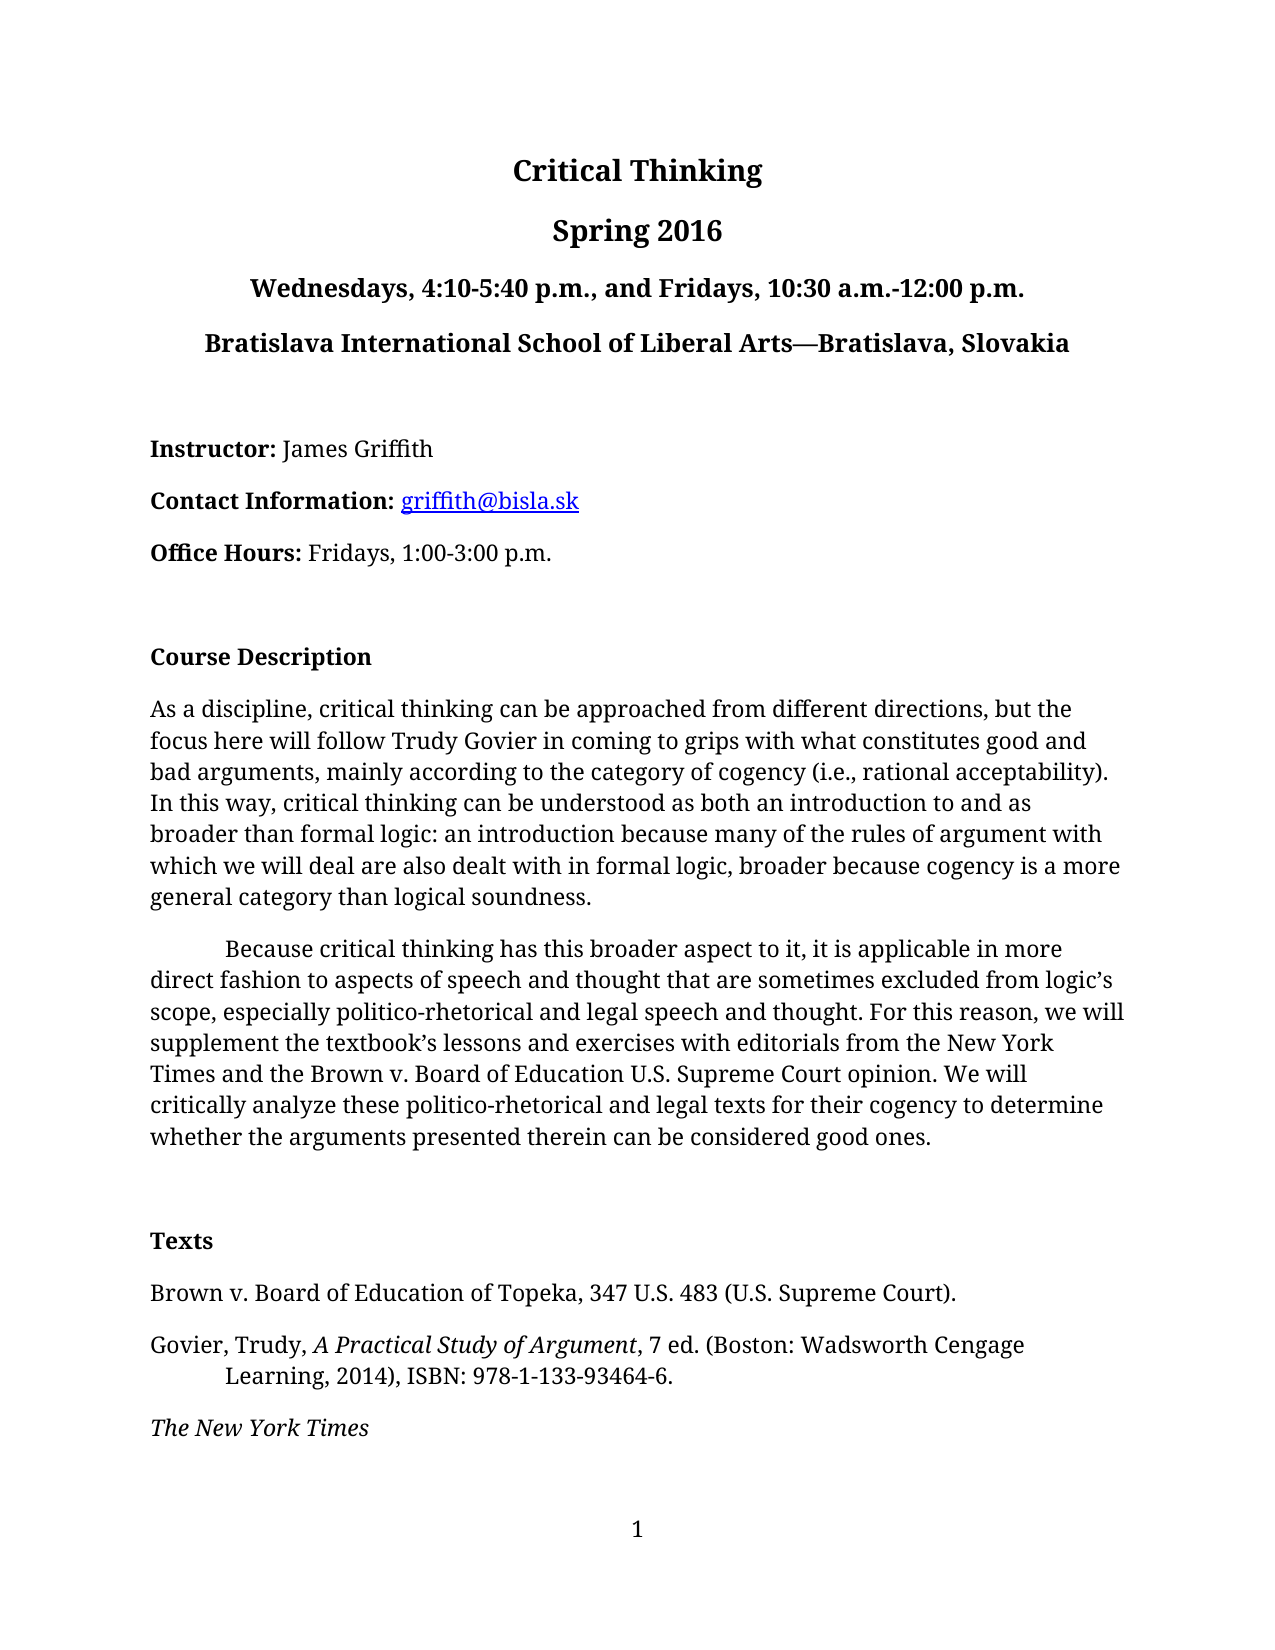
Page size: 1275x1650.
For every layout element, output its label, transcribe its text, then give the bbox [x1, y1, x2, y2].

text Texts [150, 1224, 1125, 1256]
text Govier, Trudy, A Practical Study of Argument, 7 ed. (Boston: Wadsworth Cengage Learning, 2014), ISBN: 978-1-133-93464-6. [150, 1329, 1125, 1391]
text Because critical thinking has this broader aspect to it, it is applicable in more direct fashion to aspects of speech and thought that are sometimes excluded from logic’s scope, especially politico-rhetorical and legal speech and thought. For this reason, we will supplement the textbook’s lessons and exercises with editorials from the New York Times and the Brown v. Board of Education U.S. Supreme Court opinion. We will critically analyze these politico-rhetorical and legal texts for their cogency to determine whether the arguments presented therein can be considered good ones. [150, 933, 1125, 1152]
text Instructor: James Griffith [150, 433, 1125, 464]
text Critical Thinking [150, 150, 1125, 190]
text Bratislava International School of Liberal Arts—Bratislava, Slovakia [150, 326, 1125, 360]
text Brown v. Board of Education of Topeka, 347 U.S. 483 (U.S. Supreme Court). [150, 1277, 1125, 1308]
text The New York Times [150, 1412, 1125, 1443]
text As a discipline, critical thinking can be approached from different directions, but the focus here will follow Trudy Govier in coming to grips with what constitutes good and bad arguments, mainly according to the category of cogency (i.e., rational acceptability). In this way, critical thinking can be understood as both an introduction to and as broader than formal logic: an introduction because many of the rules of argument with which we will deal are also dealt with in formal logic, broader because cogency is a more general category than logical soundness. [150, 693, 1125, 912]
text Office Hours: Fridays, 1:00-3:00 p.m. [150, 537, 1125, 568]
text Wednesdays, 4:10-5:40 p.m., and Fridays, 10:30 a.m.-12:00 p.m. [150, 271, 1125, 305]
text Contact Information: griffith@bisla.sk [150, 485, 1125, 516]
text Spring 2016 [150, 211, 1125, 250]
text Course Description [150, 641, 1125, 672]
